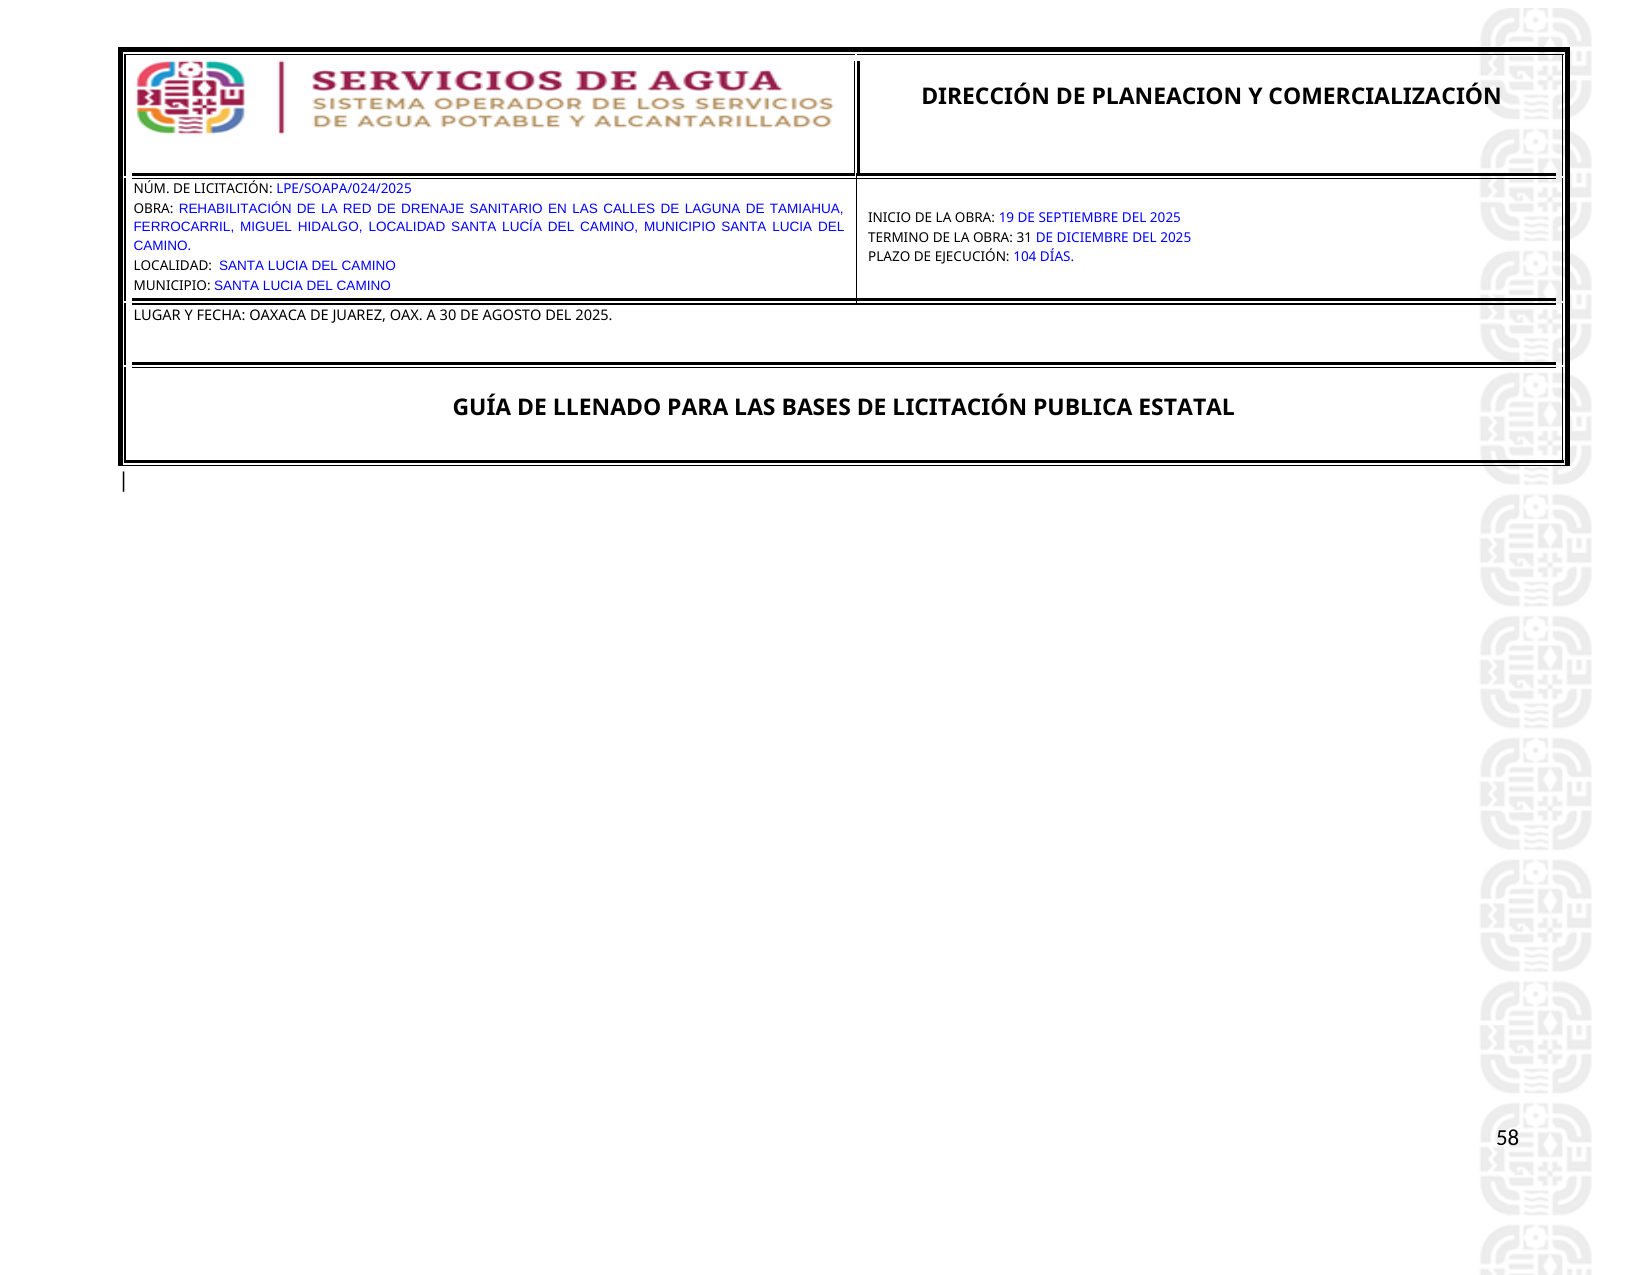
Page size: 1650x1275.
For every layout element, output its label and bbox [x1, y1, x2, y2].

picture [1469, 90, 1477, 101]
picture [1465, 52, 1565, 465]
picture [132, 55, 842, 146]
picture [1465, 8, 1595, 1275]
